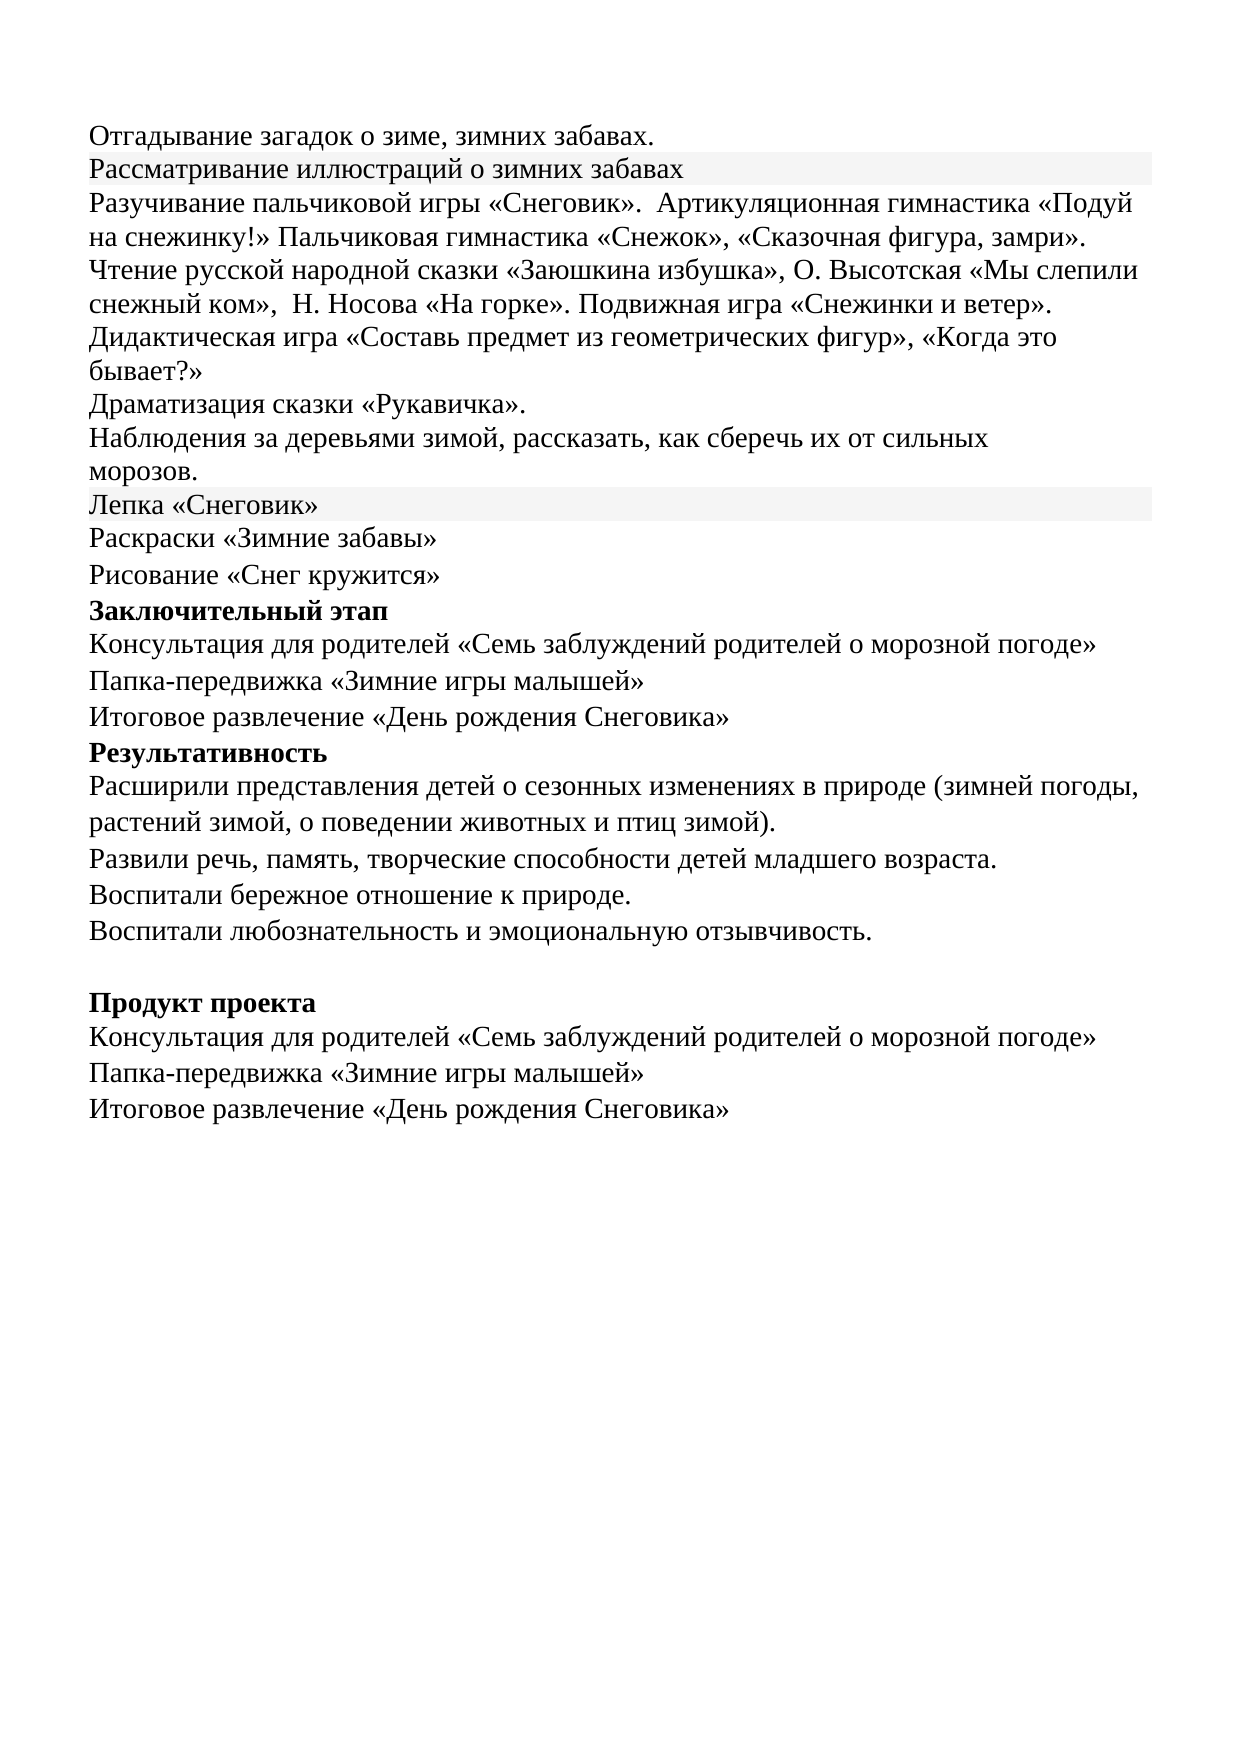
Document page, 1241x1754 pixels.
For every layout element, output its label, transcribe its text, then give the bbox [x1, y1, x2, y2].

text морозов. [89, 453, 1152, 487]
text Результативность [89, 735, 1152, 768]
text Воспитали бережное отношение к природе. [89, 877, 1152, 910]
text Рассматривание иллюстраций о зимних забавах [89, 152, 1152, 185]
text Папка-передвижка «Зимние игры малышей» [89, 1055, 1152, 1088]
text Консультация для родителей «Семь заблуждений родителей о морозной погоде» [89, 1019, 1152, 1052]
text Отгадывание загадок о зиме, зимних забавах. [89, 118, 1152, 152]
text Итоговое развлечение «День рождения Снеговика» [89, 699, 1152, 732]
text Рисование «Снег кружится» [89, 557, 1152, 590]
text Заключительный этап [89, 593, 1152, 626]
text Чтение русской народной сказки «Заюшкина избушка», О. Высотская «Мы слепили снежный ком», Н. Носова «На горке». Подвижная игра «Снежинки и ветер». [89, 252, 1152, 319]
text Дидактическая игра «Составь предмет из геометрических фигур», «Когда это бывает?» [89, 319, 1152, 386]
text Раскраски «Зимние забавы» [89, 521, 1152, 554]
text Развили речь, память, творческие способности детей младшего возраста. [89, 841, 1152, 874]
text Разучивание пальчиковой игры «Снеговик». Артикуляционная гимнастика «Подуй на снежинку!» Пальчиковая гимнастика «Снежок», «Сказочная фигура, замри». [89, 185, 1152, 252]
text Драматизация сказки «Рукавичка». [89, 386, 1152, 420]
text Папка-передвижка «Зимние игры малышей» [89, 663, 1152, 696]
text Воспитали любознательность и эмоциональную отзывчивость. [89, 913, 1152, 947]
text Консультация для родителей «Семь заблуждений родителей о морозной погоде» [89, 626, 1152, 660]
text Расширили представления детей о сезонных изменениях в природе (зимней погоды, растений зимой, о поведении животных и птиц зимой). [89, 768, 1152, 838]
text Наблюдения за деревьями зимой, рассказать, как сберечь их от сильных [89, 420, 1152, 453]
text Лепка «Снеговик» [89, 487, 1152, 521]
text Итоговое развлечение «День рождения Снеговика» [89, 1091, 1152, 1125]
text Продукт проекта [89, 985, 1152, 1019]
